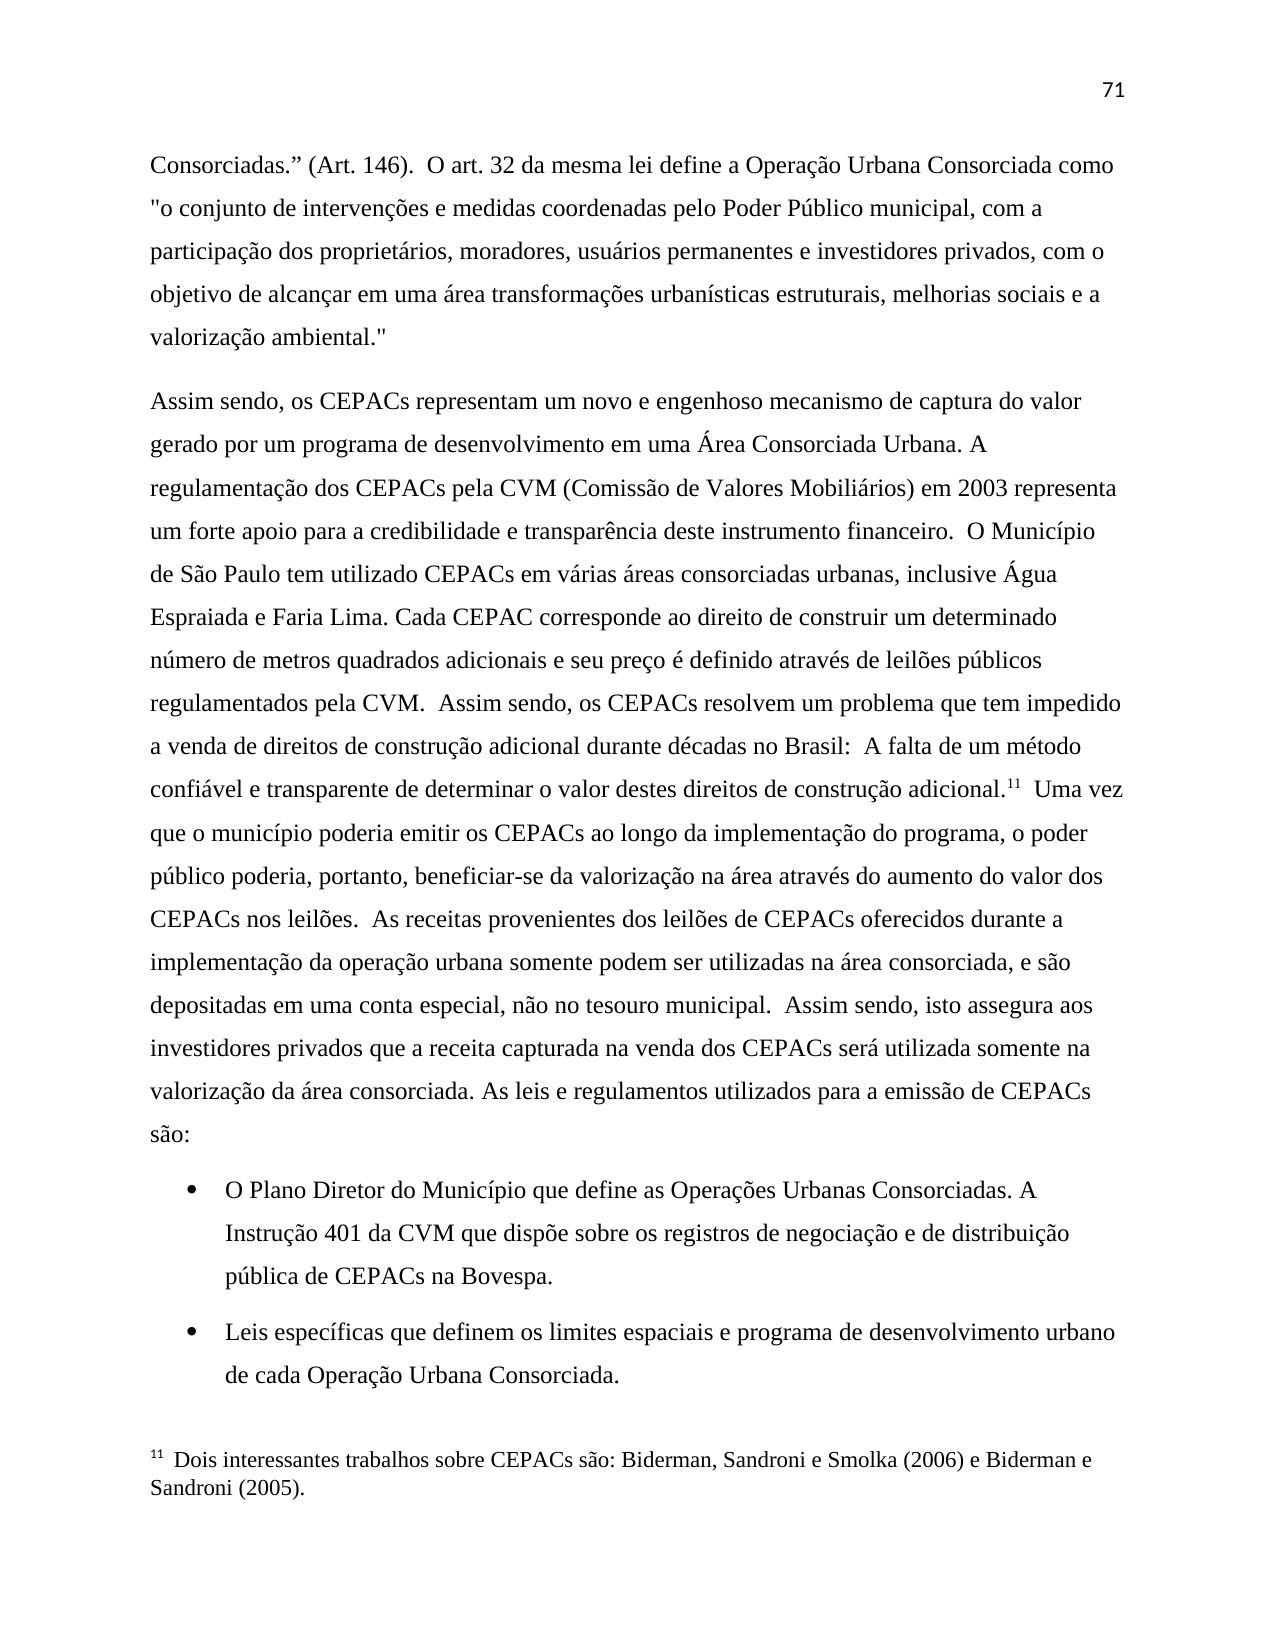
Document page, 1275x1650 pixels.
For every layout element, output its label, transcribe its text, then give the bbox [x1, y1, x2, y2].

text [150, 150, 1125, 351]
text Assim sendo, os CEPACs representam um novo e engenhoso mecanismo de captura do valor gerado por um programa de desenvolvimento em uma Área Consorciada Urbana. A regulamentação dos CEPACs pela CVM (Comissão de Valores Mobiliários) em 2003 representa um forte apoio para a credibilidade e transparência deste instrumento financeiro. O Município de São Paulo tem utilizado CEPACs em várias áreas consorciadas urbanas, inclusive Água Espraiada e Faria Lima. Cada CEPAC corresponde ao direito de construir um determinado número de metros quadrados adicionais e seu preço é definido através de leilões públicos regulamentados pela CVM. Assim sendo, os CEPACs resolvem um problema que tem impedido a venda de direitos de construção adicional durante décadas no Brasil: A falta de um método confiável e transparente de determinar o valor destes direitos de construção adicional. Uma vez que o município poderia emitir os CEPACs ao longo da implementação do programa, o poder público poderia, portanto, beneficiar-se da valorização na área através do aumento do valor dos CEPACs nos leilões. As receitas provenientes dos leilões de CEPACs oferecidos durante a implementação da operação urbana somente podem ser utilizadas na área consorciada, e são depositadas em uma conta especial, não no tesouro municipal. Assim sendo, isto assegura aos investidores privados que a receita capturada na venda dos CEPACs será utilizada somente na valorização da área consorciada. As leis e regulamentos utilizados para a emissão de CEPACs são: [150, 386, 1125, 1148]
list O Plano Diretor do Município que define as Operações Urbanas Consorciadas. A Instrução 401 da CVM que dispõe sobre os registros de negociação e de distribuição pública de CEPACs na Bovespa. [187, 1175, 1125, 1290]
list Leis específicas que definem os limites espaciais e programa de desenvolvimento urbano de cada Operação Urbana Consorciada. [187, 1317, 1125, 1389]
